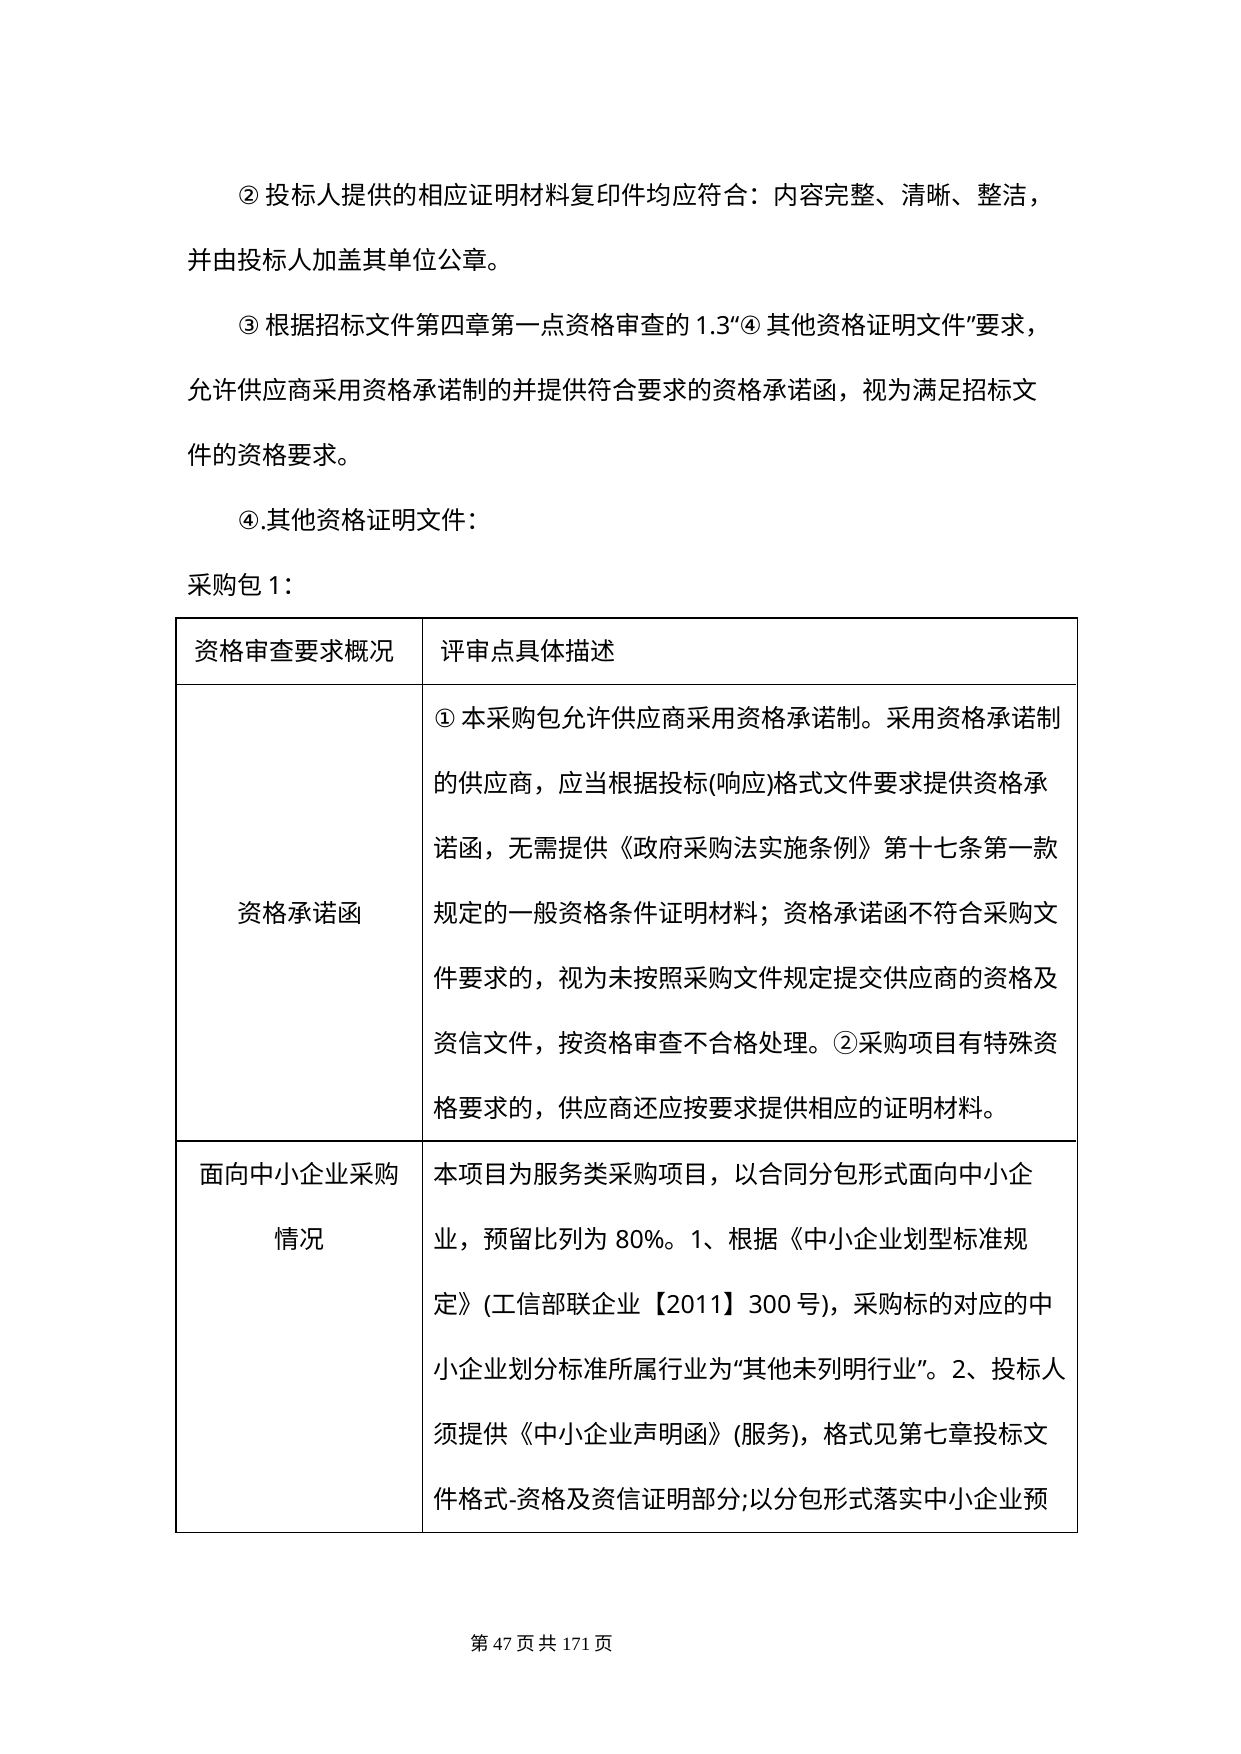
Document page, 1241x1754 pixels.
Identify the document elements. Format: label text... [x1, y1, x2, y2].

table_cell 资格承诺函 [177, 685, 422, 1140]
text ③根据招标文件第四章第一点资格审查的1.3“④其他资格证明文件”要求，允许供应商采用资格承诺制的并提供符合要求的资格承诺函，视为满足招标文件的资格要求。 [187, 292, 1053, 487]
text ④.其他资格证明文件： [187, 487, 1053, 552]
table_cell 面向中小企业采购情况 [177, 1142, 422, 1532]
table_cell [423, 1140, 1077, 1532]
table_header 评审点具体描述 [423, 619, 1077, 683]
text ②投标人提供的相应证明材料复印件均应符合：内容完整、清晰、整洁，并由投标人加盖其单位公章。 [187, 162, 1053, 292]
text 采购包1： [187, 552, 1053, 617]
table_cell ①本采购包允许供应商采用资格承诺制。采用资格承诺制的供应商，应当根据投标(响应)格式文件要求提供资格承诺函，无需提供《政府采购法实施条例》第十七条第一款规定的一般资格条件证明材料；资格承诺函不符合采购文件要求的，视为未按照采购文件规定提交供应商的资格及资信文件，按资格审查不合格处理。②采购项目有特殊资格要求的，供应商还应按要求提供相应的证明材料。 [423, 684, 1077, 1140]
table_header 资格审查要求概况 [177, 619, 422, 683]
